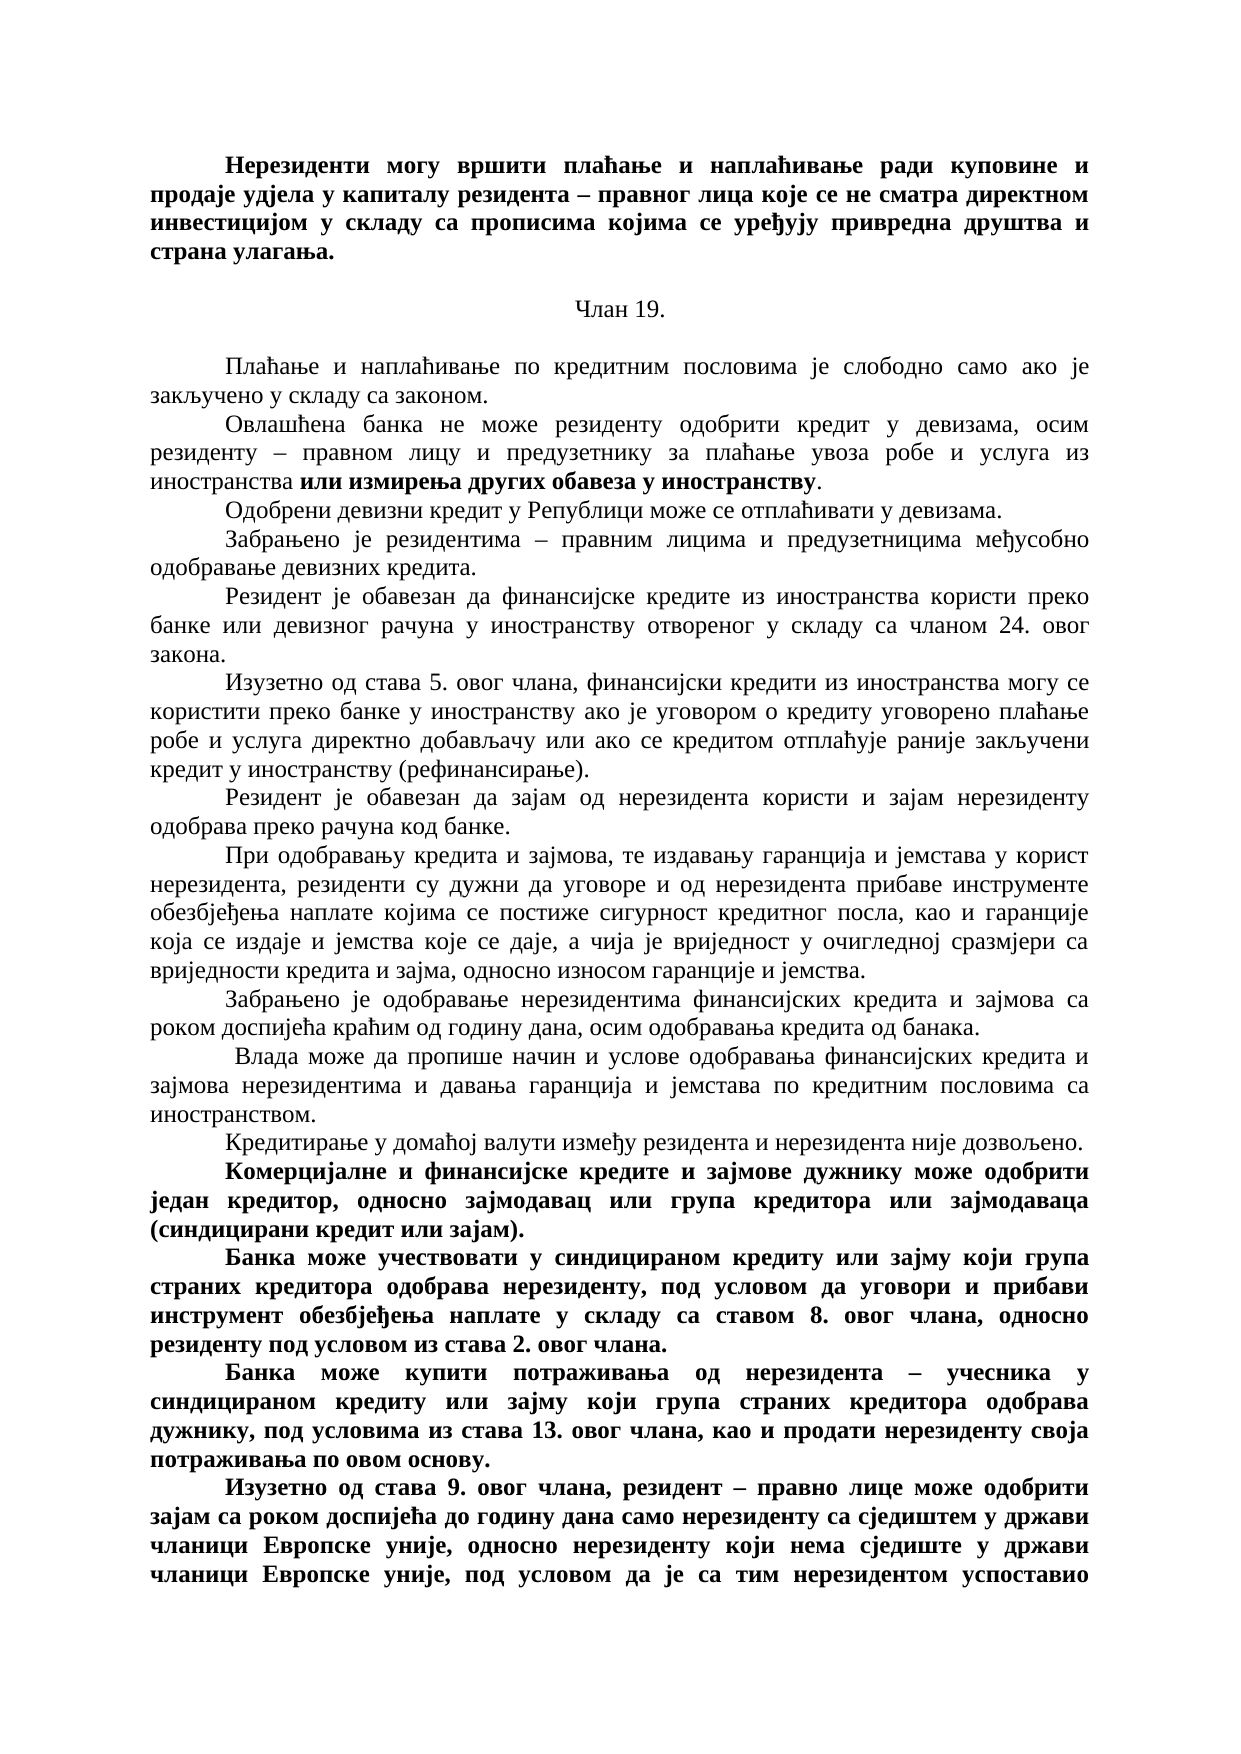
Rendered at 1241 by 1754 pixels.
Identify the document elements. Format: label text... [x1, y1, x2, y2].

text Кредитирање у домаћој валути између резидента и нерезидента није дозвољено. [150, 1127, 1090, 1156]
text Резидент је обавезан да зајам од нерезидента користи и зајам нерезиденту одобрава преко рачуна код банке. [150, 782, 1090, 840]
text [150, 1472, 1090, 1587]
text Плаћање и наплаћивање по кредитним пословима је слободно само ако је закључено у складу са законом. [150, 351, 1090, 409]
text Изузетно од става 5. овог члана, финансијски кредити из иностранства могу се користити преко банке у иностранству ако је уговором о кредиту уговорено плаћање робе и услуга директно добављачу или ако се кредитом отплаћује раније закључени кредит у иностранству (рефинансирање). [150, 667, 1090, 782]
text Забрањено је одобравање нерезидентима финансијских кредита и зајмова са роком доспијећа краћим од годину дана, осим одобравања кредита од банака. [150, 984, 1090, 1041]
text Нерезиденти могу вршити плаћање и наплаћивање ради куповине и продаје удјела у капиталу резидента – правног лица које се не сматра директном инвестицијом у складу са прописима којима се уређују привредна друштва и страна улагања. [150, 150, 1090, 265]
text Банка може купити потраживања од нерезидента – учесника у синдицираном кредиту или зајму који група страних кредитора одобрава дужнику, под условима из става 13. овог члана, као и продати нерезиденту своја потраживања по овом основу. [150, 1357, 1090, 1472]
text Одобрени девизни кредит у Републици може се отплаћивати у девизама. [150, 495, 1090, 524]
text При одобравању кредита и зајмова, те издавању гаранција и јемстава у корист нерезидента, резиденти су дужни да уговоре и од нерезидента прибаве инструменте обезбјеђења наплате којима се постиже сигурност кредитног посла, као и гаранције која се издаје и јемства које се даје, а чија је вриједност у очигледној сразмјери са вриједности кредита и зајма, односно износом гаранције и јемства. [150, 840, 1090, 984]
text Члан 19. [150, 294, 1090, 322]
text Забрањено је резидентима – правним лицима и предузетницима међусобно одобравање девизних кредита. [150, 524, 1090, 581]
text Влада може да пропише начин и услове одобравања финансијских кредита и зајмова нерезидентима и давања гаранција и јемстава по кредитним пословима са иностранствoм. [150, 1041, 1090, 1127]
text Банка може учествовати у синдицираном кредиту или зајму који група страних кредитора одобрава нерезиденту, под условом да уговори и прибави инструмент обезбјеђења наплате у складу са ставом 8. овог члана, односно резиденту под условом из става 2. овог члана. [150, 1242, 1090, 1357]
text Резидент је обавезан да финансијске кредите из иностранства користи преко банке или девизног рачуна у иностранству отвореног у складу са чланом 24. овог закона. [150, 581, 1090, 667]
text Овлашћена банка не може резиденту одобрити кредит у девизама, осим резиденту – правном лицу и предузетнику за плаћање увоза робе и услуга из иностранства или измирења других обавеза у иностранству. [150, 409, 1090, 495]
text Комерцијалне и финансијске кредите и зајмове дужнику може одобрити један кредитор, односно зајмодавац или група кредитора или зајмодаваца (синдицирани кредит или зајам). [150, 1156, 1090, 1242]
